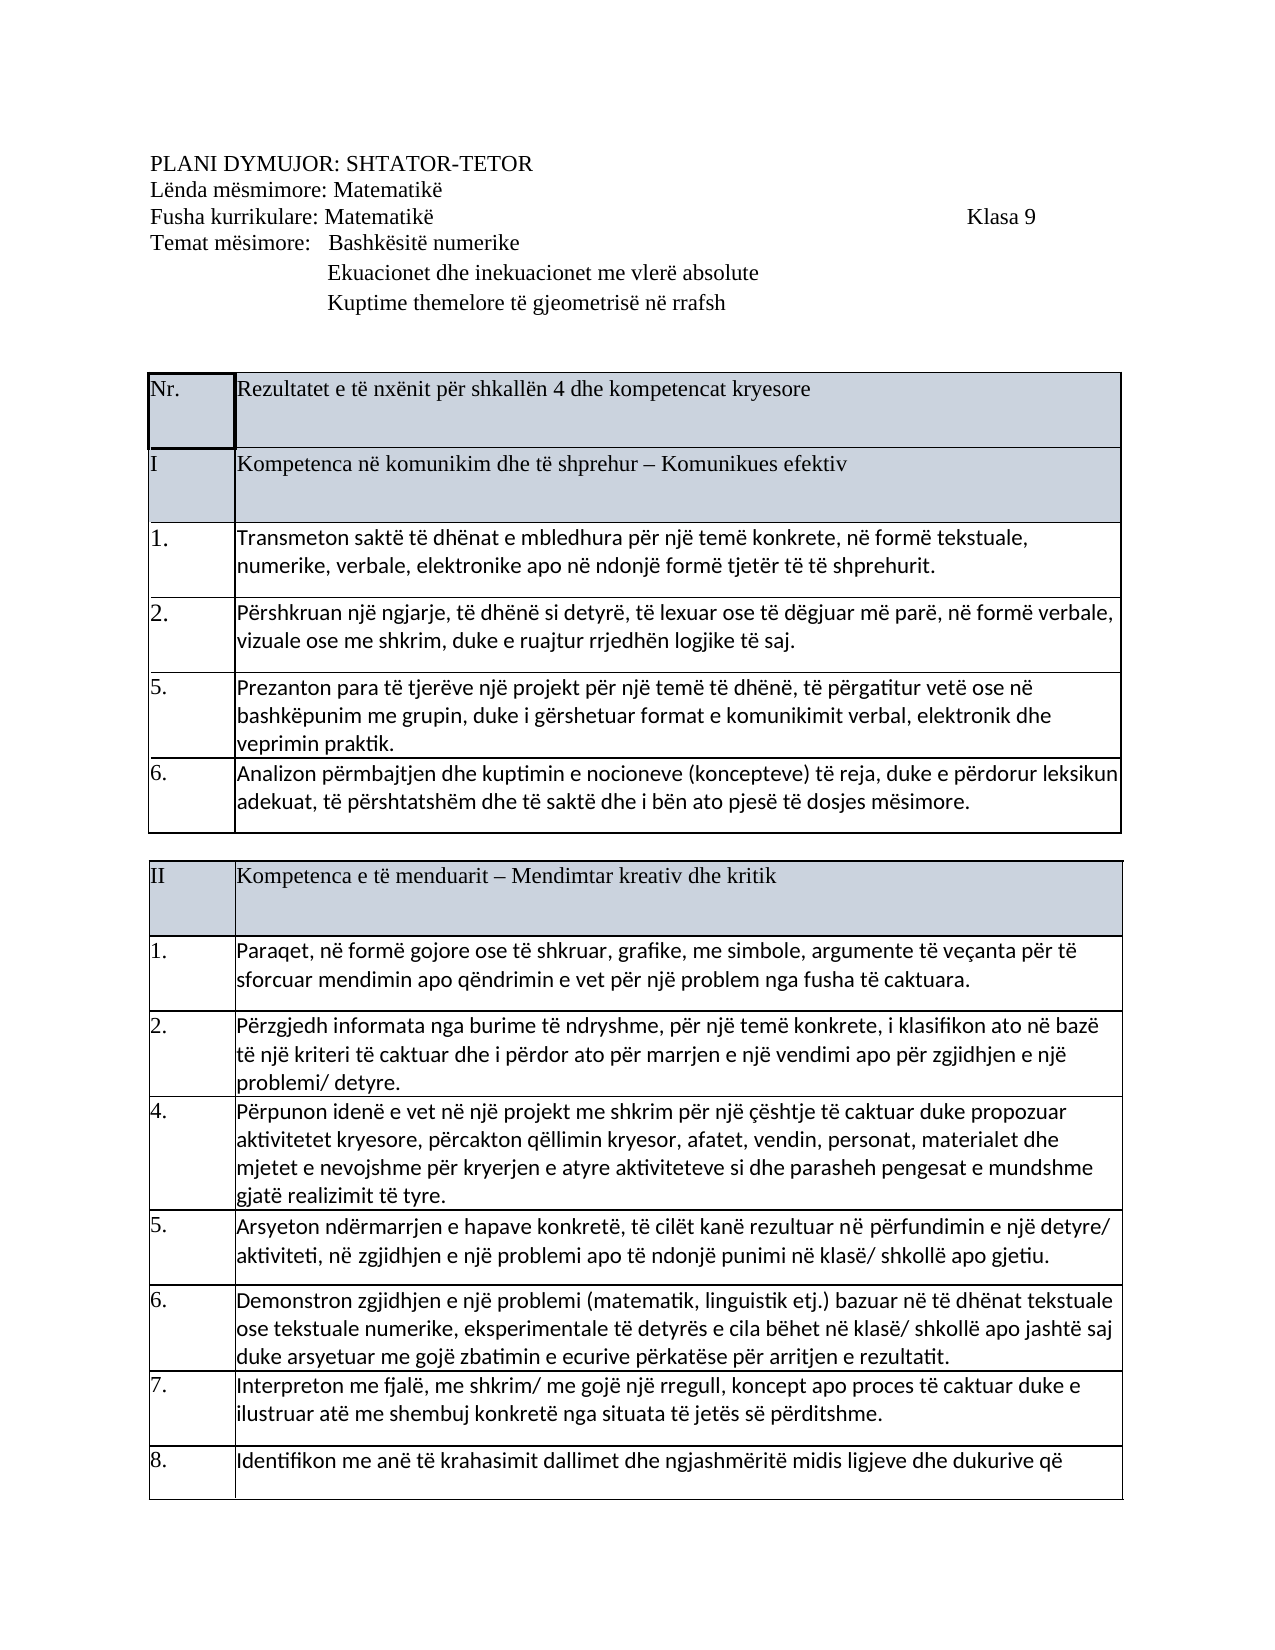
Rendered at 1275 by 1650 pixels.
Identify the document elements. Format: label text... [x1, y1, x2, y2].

table_cell 5. [150, 1211, 235, 1284]
table_cell Demonstron zgjidhjen e një problemi (matematik, linguistik etj.) bazuar në të dhënat tekstuale ose tekstuale numerike, eksperimentale të detyrës e cila bëhet në klasë/ shkollë apo jashtë saj duke arsyetuar me gojë zbatimin e ecurive përkatëse për arritjen e rezultatit. [236, 1286, 1122, 1370]
table_cell 2. [150, 1012, 235, 1096]
table_cell Përzgjedh informata nga burime të ndryshme, për një temë konkrete, i klasifikon ato në bazë të një kriteri të caktuar dhe i përdor ato për marrjen e një vendimi apo për zgjidhjen e një problemi/ detyre. [236, 1012, 1122, 1096]
text Temat mësimore: Bashkësitë numerike [150, 229, 1125, 255]
table_cell Kompetenca në komunikim dhe të shprehur – Komunikues efektiv [236, 448, 1120, 522]
text PLANI DYMUJOR: SHTATOR-TETOR [150, 150, 1125, 176]
table_cell Transmeton saktë të dhënat e mbledhura për një temë konkrete, në formë tekstuale, numerike, verbale, elektronike apo në ndonjë formë tjetër të të shprehurit. [236, 523, 1120, 597]
text Ekuacionet dhe inekuacionet me vlerë absolute Kuptime themelore të gjeometrisë në rrafsh [150, 259, 1125, 316]
table_cell 1. [150, 937, 235, 1010]
table_cell Përshkruan një ngjarje, të dhënë si detyrë, të lexuar ose të dëgjuar më parë, në formë verbale, vizuale ose me shkrim, duke e ruajtur rrjedhën logjike të saj. [236, 598, 1120, 672]
table_header II [150, 862, 235, 935]
table_cell 1. [149, 522, 234, 597]
table_cell Analizon përmbajtjen dhe kuptimin e nocioneve (koncepteve) të reja, duke e përdorur leksikun adekuat, të përshtatshëm dhe të saktë dhe i bën ato pjesë të dosjes mësimore. [236, 759, 1120, 832]
table_cell 6. [149, 757, 234, 832]
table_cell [236, 1447, 1122, 1498]
table_cell Përpunon idenë e vet në një projekt me shkrim për një çështje të caktuar duke propozuar aktivitetet kryesore, përcakton qëllimin kryesor, afatet, vendin, personat, materialet dhe mjetet e nevojshme për kryerjen e atyre aktiviteteve si dhe parasheh pengesat e mundshme gjatë realizimit të tyre. [236, 1097, 1122, 1209]
table_cell 7. [150, 1372, 235, 1445]
table_header Kompetenca e të menduarit – Mendimtar kreativ dhe kritik [236, 862, 1122, 935]
table_cell Paraqet, në formë gojore ose të shkruar, grafike, me simbole, argumente të veçanta për të sforcuar mendimin apo qëndrimin e vet për një problem nga fusha të caktuara. [236, 937, 1122, 1010]
table_cell 5. [149, 672, 234, 757]
table_cell Interpreton me fjalë, me shkrim/ me gojë një rregull, koncept apo proces të caktuar duke e ilustruar atë me shembuj konkretë nga situata të jetës së përditshme. [236, 1372, 1122, 1445]
table_cell 4. [150, 1097, 235, 1209]
table_cell 8. [150, 1447, 235, 1498]
text Lënda mësmimore: Matematikë [150, 176, 1125, 203]
table_header Nr. [150, 375, 233, 447]
table_header Rezultatet e të nxënit për shkallën 4 dhe kompetencat kryesore [237, 373, 1120, 447]
table_cell Arsyeton ndërmarrjen e hapave konkretë, të cilët kanë rezultuar në përfundimin e një detyre/ aktiviteti, në zgjidhjen e një problemi apo të ndonjë punimi në klasë/ shkollë apo gjetiu. [236, 1211, 1122, 1284]
table_cell I [149, 448, 234, 522]
text Fusha kurrikulare: Matematikë Klasa 9 [150, 203, 1125, 229]
table_cell Prezanton para të tjerëve një projekt për një temë të dhënë, të përgatitur vetë ose në bashkëpunim me grupin, duke i gërshetuar format e komunikimit verbal, elektronik dhe veprimin praktik. [236, 673, 1120, 757]
table_cell 6. [150, 1286, 235, 1370]
table_cell 2. [149, 597, 234, 672]
